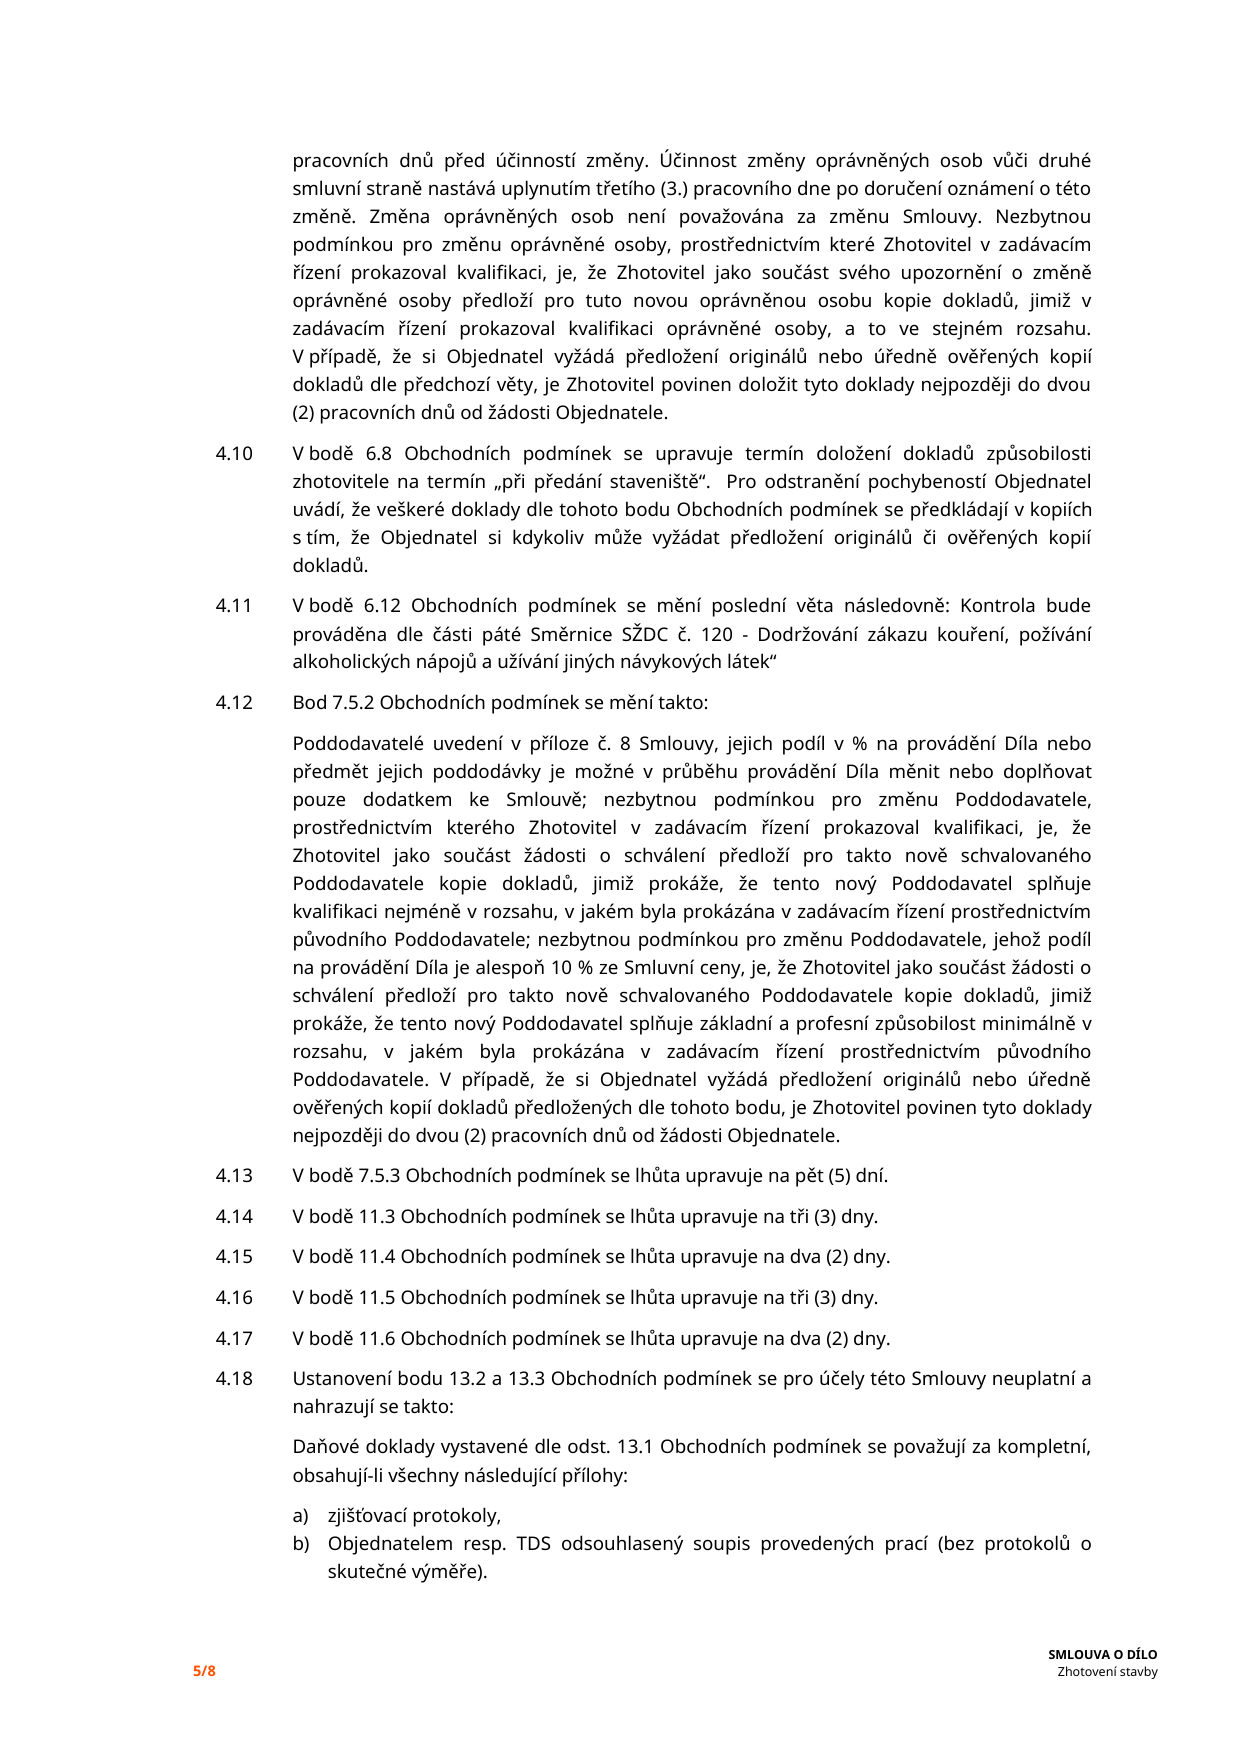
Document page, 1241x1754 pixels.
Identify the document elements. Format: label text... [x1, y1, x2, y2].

text Daňové doklady vystavené dle odst. 13.1 Obchodních podmínek se považují za kompletní, obsahují-li všechny následující přílohy: [292, 1434, 1093, 1487]
text V bodě 6.12 Obchodních podmínek se mění poslední věta následovně: Kontrola bude prováděna dle části páté Směrnice SŽDC č. 120 - Dodržování zákazu kouření, požívání alkoholických nápojů a užívání jiných návykových látek“ [216, 593, 1093, 674]
text V bodě 7.5.3 Obchodních podmínek se lhůta upravuje na pět (5) dní. [216, 1163, 1093, 1188]
text Objednatelem resp. TDS odsouhlasený soupis provedených prací (bez protokolů o skutečné výměře). [292, 1530, 1093, 1584]
text Ustanovení bodu 13.2 a 13.3 Obchodních podmínek se pro účely této Smlouvy neuplatní a nahrazují se takto: [216, 1365, 1093, 1419]
text V bodě 11.5 Obchodních podmínek se lhůta upravuje na tři (3) dny. [216, 1284, 1093, 1310]
list zjišťovací protokoly, [292, 1502, 1093, 1528]
text V bodě 6.8 Obchodních podmínek se upravuje termín doložení dokladů způsobilosti zhotovitele na termín „při předání staveniště“. Pro odstranění pochybeností Objednatel uvádí, že veškeré doklady dle tohoto bodu Obchodních podmínek se předkládají v kopiích s tím, že Objednatel si kdykoliv může vyžádat předložení originálů či ověřených kopií dokladů. [216, 440, 1093, 578]
text Poddodavatelé uvedení v příloze č. 8 Smlouvy, jejich podíl v % na provádění Díla nebo předmět jejich poddodávky je možné v průběhu provádění Díla měnit nebo doplňovat pouze dodatkem ke Smlouvě; nezbytnou podmínkou pro změnu Poddodavatele, prostřednictvím kterého Zhotovitel v zadávacím řízení prokazoval kvalifikaci, je, že Zhotovitel jako součást žádosti o schválení předloží pro takto nově schvalovaného Poddodavatele kopie dokladů, jimiž prokáže, že tento nový Poddodavatel splňuje kvalifikaci nejméně v rozsahu, v jakém byla prokázána v zadávacím řízení prostřednictvím původního Poddodavatele; nezbytnou podmínkou pro změnu Poddodavatele, jehož podíl na provádění Díla je alespoň 10 % ze Smluvní ceny, je, že Zhotovitel jako součást žádosti o schválení předloží pro takto nově schvalovaného Poddodavatele kopie dokladů, jimiž prokáže, že tento nový Poddodavatel splňuje základní a profesní způsobilost minimálně v rozsahu, v jakém byla prokázána v zadávacím řízení prostřednictvím původního Poddodavatele. V případě, že si Objednatel vyžádá předložení originálů nebo úředně ověřených kopií dokladů předložených dle tohoto bodu, je Zhotovitel povinen tyto doklady nejpozději do dvou (2) pracovních dnů od žádosti Objednatele. [292, 730, 1093, 1148]
text V bodě 11.4 Obchodních podmínek se lhůta upravuje na dva (2) dny. [216, 1244, 1093, 1269]
text V bodě 11.6 Obchodních podmínek se lhůta upravuje na dva (2) dny. [216, 1325, 1093, 1350]
text Bod 7.5.2 Obchodních podmínek se mění takto: [216, 689, 1093, 715]
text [292, 147, 1093, 425]
text V bodě 11.3 Obchodních podmínek se lhůta upravuje na tři (3) dny. [216, 1203, 1093, 1229]
